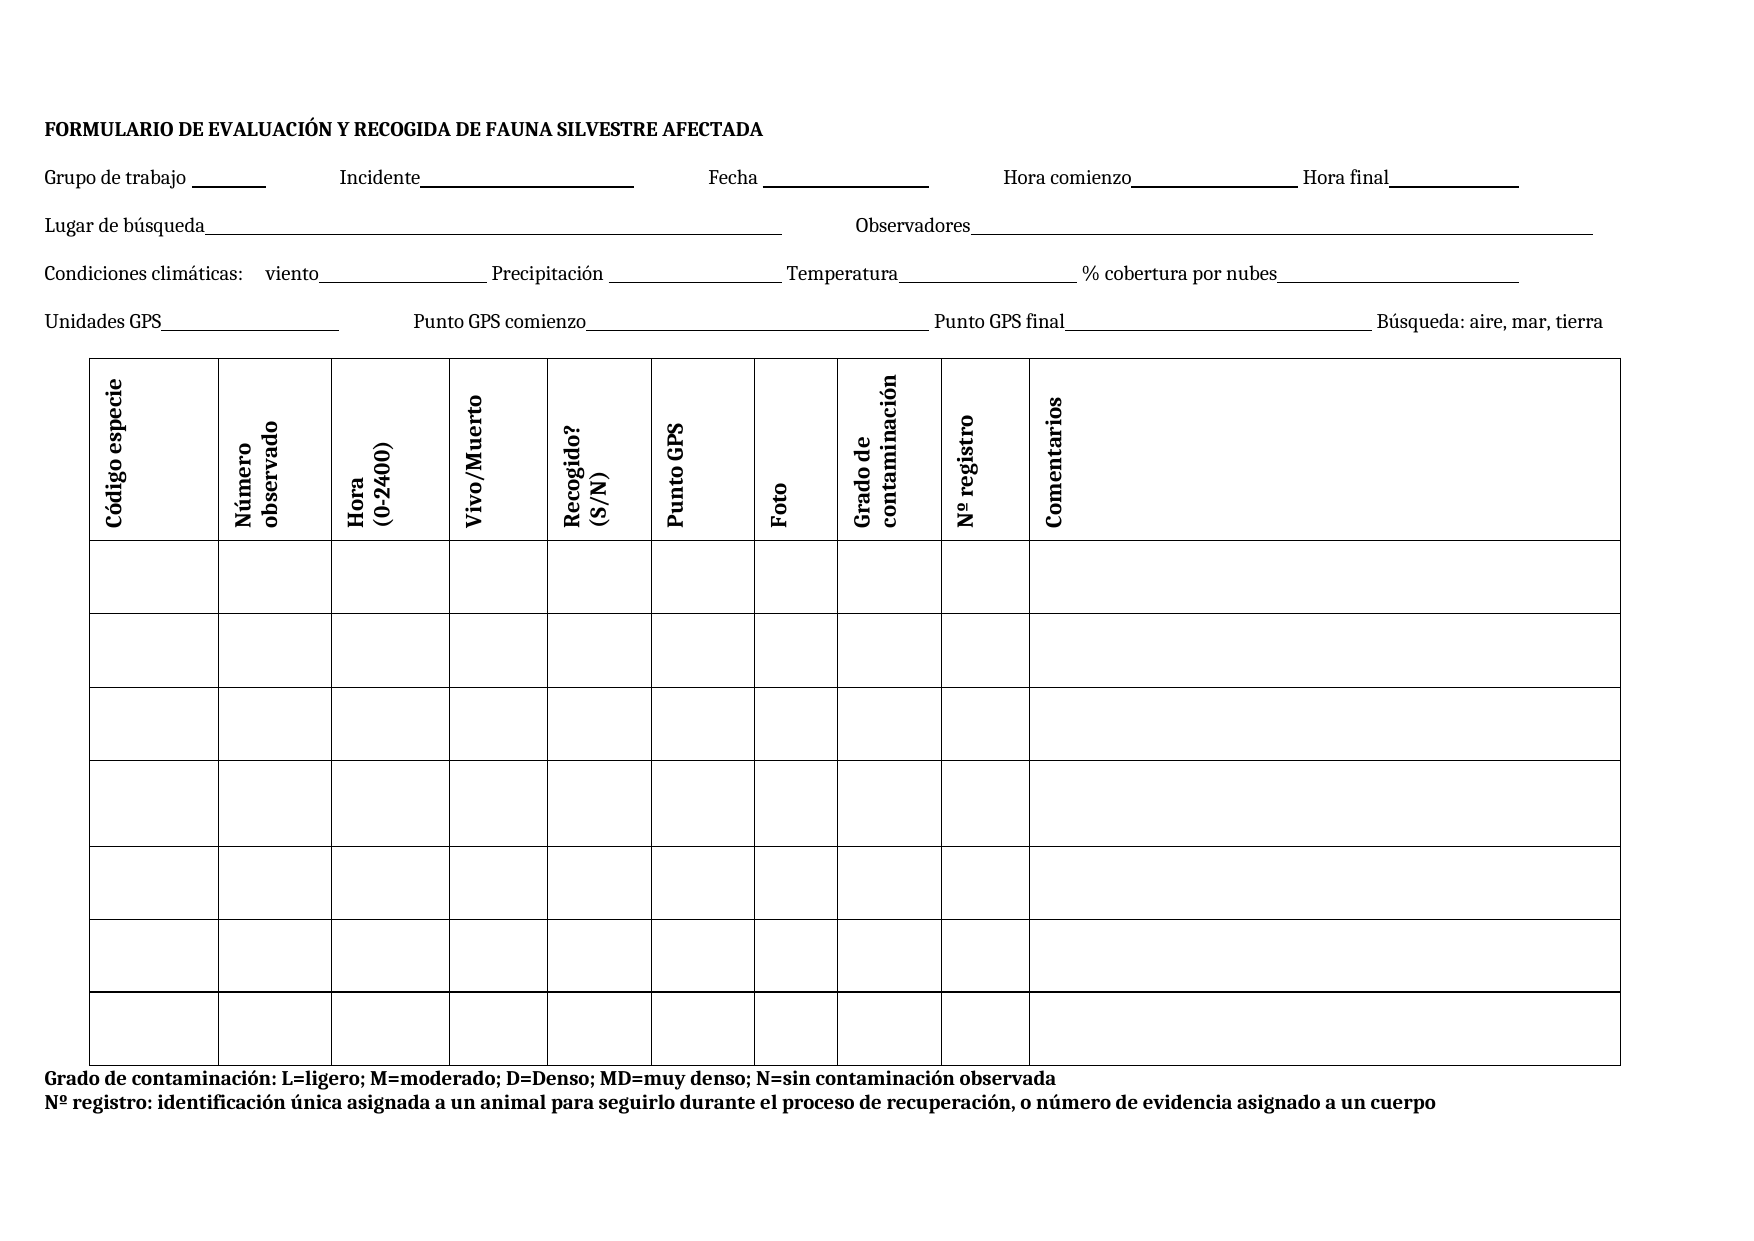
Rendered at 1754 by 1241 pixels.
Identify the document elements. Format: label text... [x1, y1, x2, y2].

text Nº registro: identificación única asignada a un animal para seguirlo durante el proceso de recuperación, o número de evidencia asignado a un cuerpo [44, 1090, 1665, 1114]
table_cell [942, 614, 1029, 687]
table_cell [755, 688, 837, 760]
table_cell [219, 541, 331, 613]
text FORMULARIO DE EVALUACIÓN Y RECOGIDA DE FAUNA SILVESTRE AFECTADA [44, 118, 1665, 142]
table_cell [755, 920, 837, 991]
table_cell [942, 847, 1029, 919]
table_cell [838, 847, 941, 919]
table_cell [942, 541, 1029, 613]
table_cell [838, 993, 941, 1065]
table_cell [652, 688, 754, 760]
table_cell [332, 614, 449, 687]
table_header Comentarios [1030, 359, 1620, 540]
table_cell [652, 993, 754, 1065]
table_cell [90, 847, 218, 919]
table_cell [332, 761, 449, 846]
table_cell [755, 847, 837, 919]
table_cell [219, 688, 331, 760]
table_cell [548, 761, 651, 846]
table_cell [755, 541, 837, 613]
table_cell [1030, 993, 1620, 1065]
table_cell [90, 920, 218, 991]
table_cell [942, 920, 1029, 991]
table_cell [219, 761, 331, 846]
table_header Punto GPS [652, 359, 754, 540]
table_cell [219, 614, 331, 687]
table_cell [219, 993, 331, 1065]
table_cell [548, 614, 651, 687]
table_cell [450, 614, 547, 687]
table_cell [755, 761, 837, 846]
table_cell [1030, 847, 1620, 919]
table_header Foto [755, 359, 837, 540]
table_cell [219, 847, 331, 919]
table_cell [942, 993, 1029, 1065]
table_cell [450, 688, 547, 760]
table_cell [332, 688, 449, 760]
table_cell [652, 541, 754, 613]
table_cell [219, 920, 331, 991]
table_cell [942, 688, 1029, 760]
table_cell [332, 541, 449, 613]
table_header Código especie [90, 359, 218, 540]
text Grado de contaminación: L=ligero; M=moderado; D=Denso; MD=muy denso; N=sin contaminación observada [44, 1066, 1665, 1090]
table_header Vivo/Muerto [450, 359, 547, 540]
table_cell [548, 688, 651, 760]
table_cell [652, 847, 754, 919]
table_cell [942, 761, 1029, 846]
table_cell [755, 993, 837, 1065]
text Condiciones climáticas: viento Precipitación Temperatura % cobertura por nubes [44, 262, 1665, 286]
table_cell [450, 993, 547, 1065]
table_cell [652, 614, 754, 687]
table_cell [332, 920, 449, 991]
table_cell [90, 614, 218, 687]
table_cell [838, 688, 941, 760]
table_cell [90, 688, 218, 760]
table_cell [755, 614, 837, 687]
table_header Grado de contaminación [838, 359, 941, 540]
text Grupo de trabajo Incidente Fecha Hora comienzo Hora final [44, 166, 1665, 190]
table_cell [548, 847, 651, 919]
table_cell [1030, 541, 1620, 613]
table_cell [548, 993, 651, 1065]
table_cell [450, 541, 547, 613]
table_cell [450, 847, 547, 919]
table_cell [838, 920, 941, 991]
table_cell [450, 761, 547, 846]
table_cell [548, 541, 651, 613]
table_cell [332, 993, 449, 1065]
text Lugar de búsqueda Observadores [44, 214, 1665, 238]
table_header Número observado [219, 359, 331, 540]
table_header Recogido? (S/N) [548, 359, 651, 540]
table_cell [90, 541, 218, 613]
table_cell [838, 614, 941, 687]
table_cell [450, 920, 547, 991]
table_cell [90, 761, 218, 846]
table_cell [548, 920, 651, 991]
table_cell [652, 920, 754, 991]
table_cell [332, 847, 449, 919]
table_cell [1030, 761, 1620, 846]
table_cell [838, 761, 941, 846]
table_cell [652, 761, 754, 846]
table_cell [90, 993, 218, 1065]
table_header Nº registro [942, 359, 1029, 540]
table_cell [1030, 920, 1620, 991]
table_header Hora (0-2400) [332, 359, 449, 540]
table_cell [1030, 688, 1620, 760]
table_cell [1030, 614, 1620, 687]
table_cell [838, 541, 941, 613]
text Unidades GPS Punto GPS comienzo Punto GPS final Búsqueda: aire, mar, tierra [44, 310, 1665, 334]
